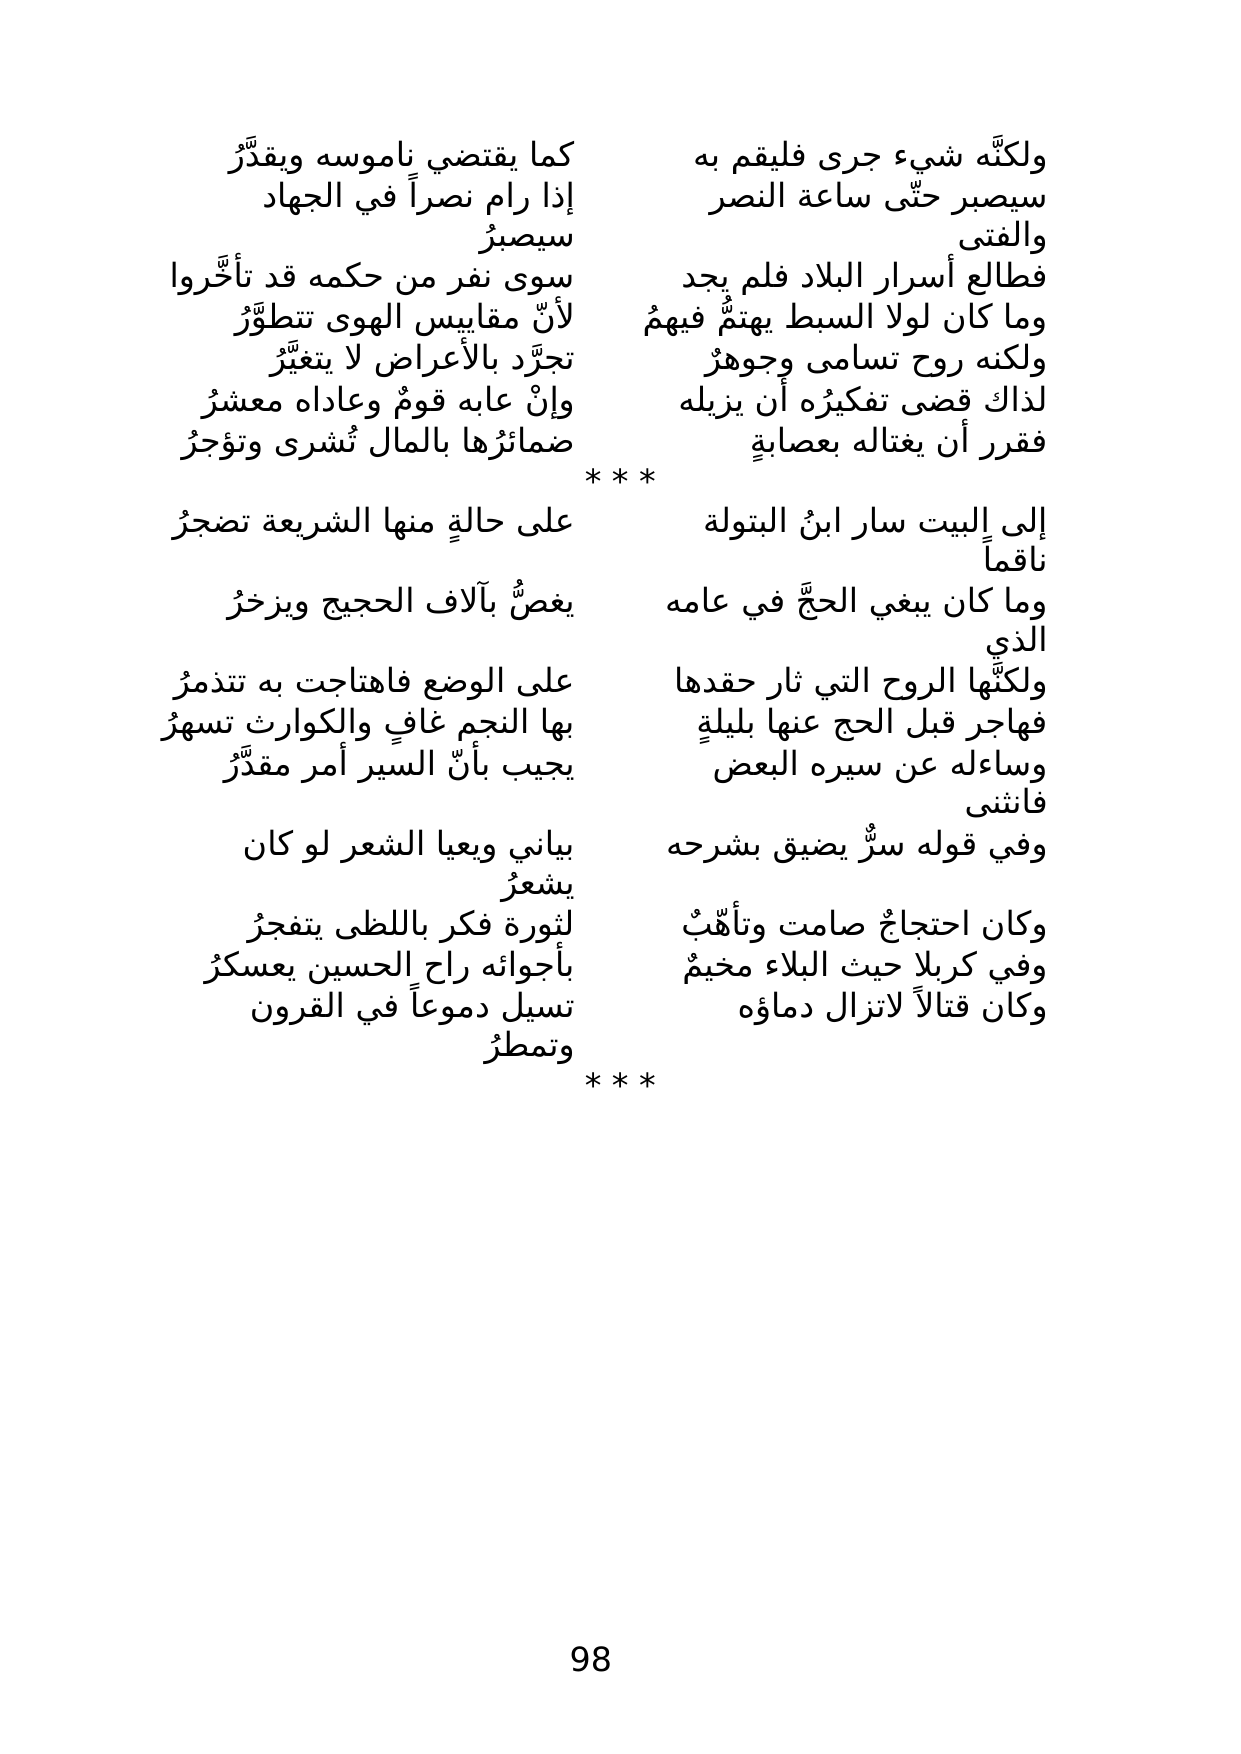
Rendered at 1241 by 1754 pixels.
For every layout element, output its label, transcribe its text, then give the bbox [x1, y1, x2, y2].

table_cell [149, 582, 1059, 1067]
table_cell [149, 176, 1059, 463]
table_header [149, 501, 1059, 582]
text * * * [120, 1067, 1120, 1106]
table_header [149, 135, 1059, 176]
text * * * [120, 463, 1120, 501]
